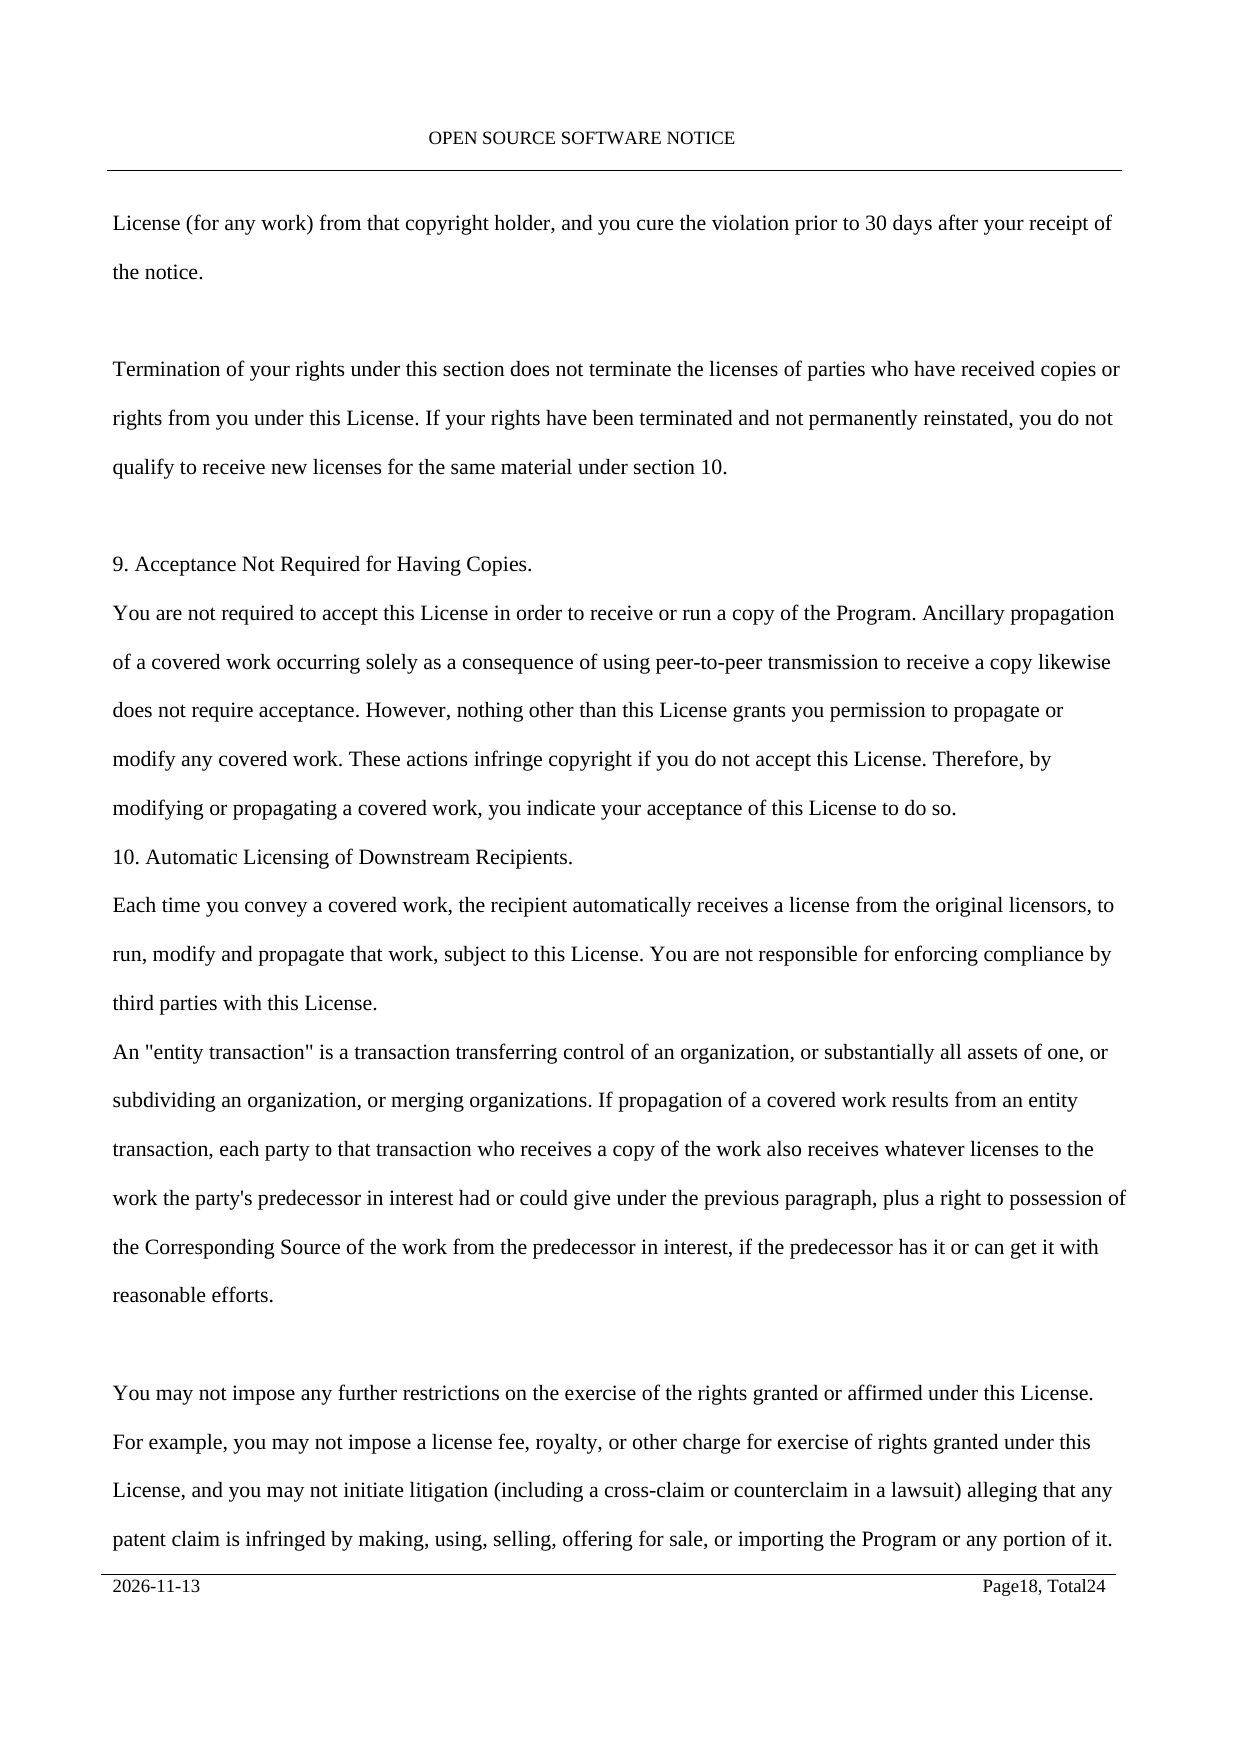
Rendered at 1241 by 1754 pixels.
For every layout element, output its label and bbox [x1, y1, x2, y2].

text [112, 206, 1128, 1555]
